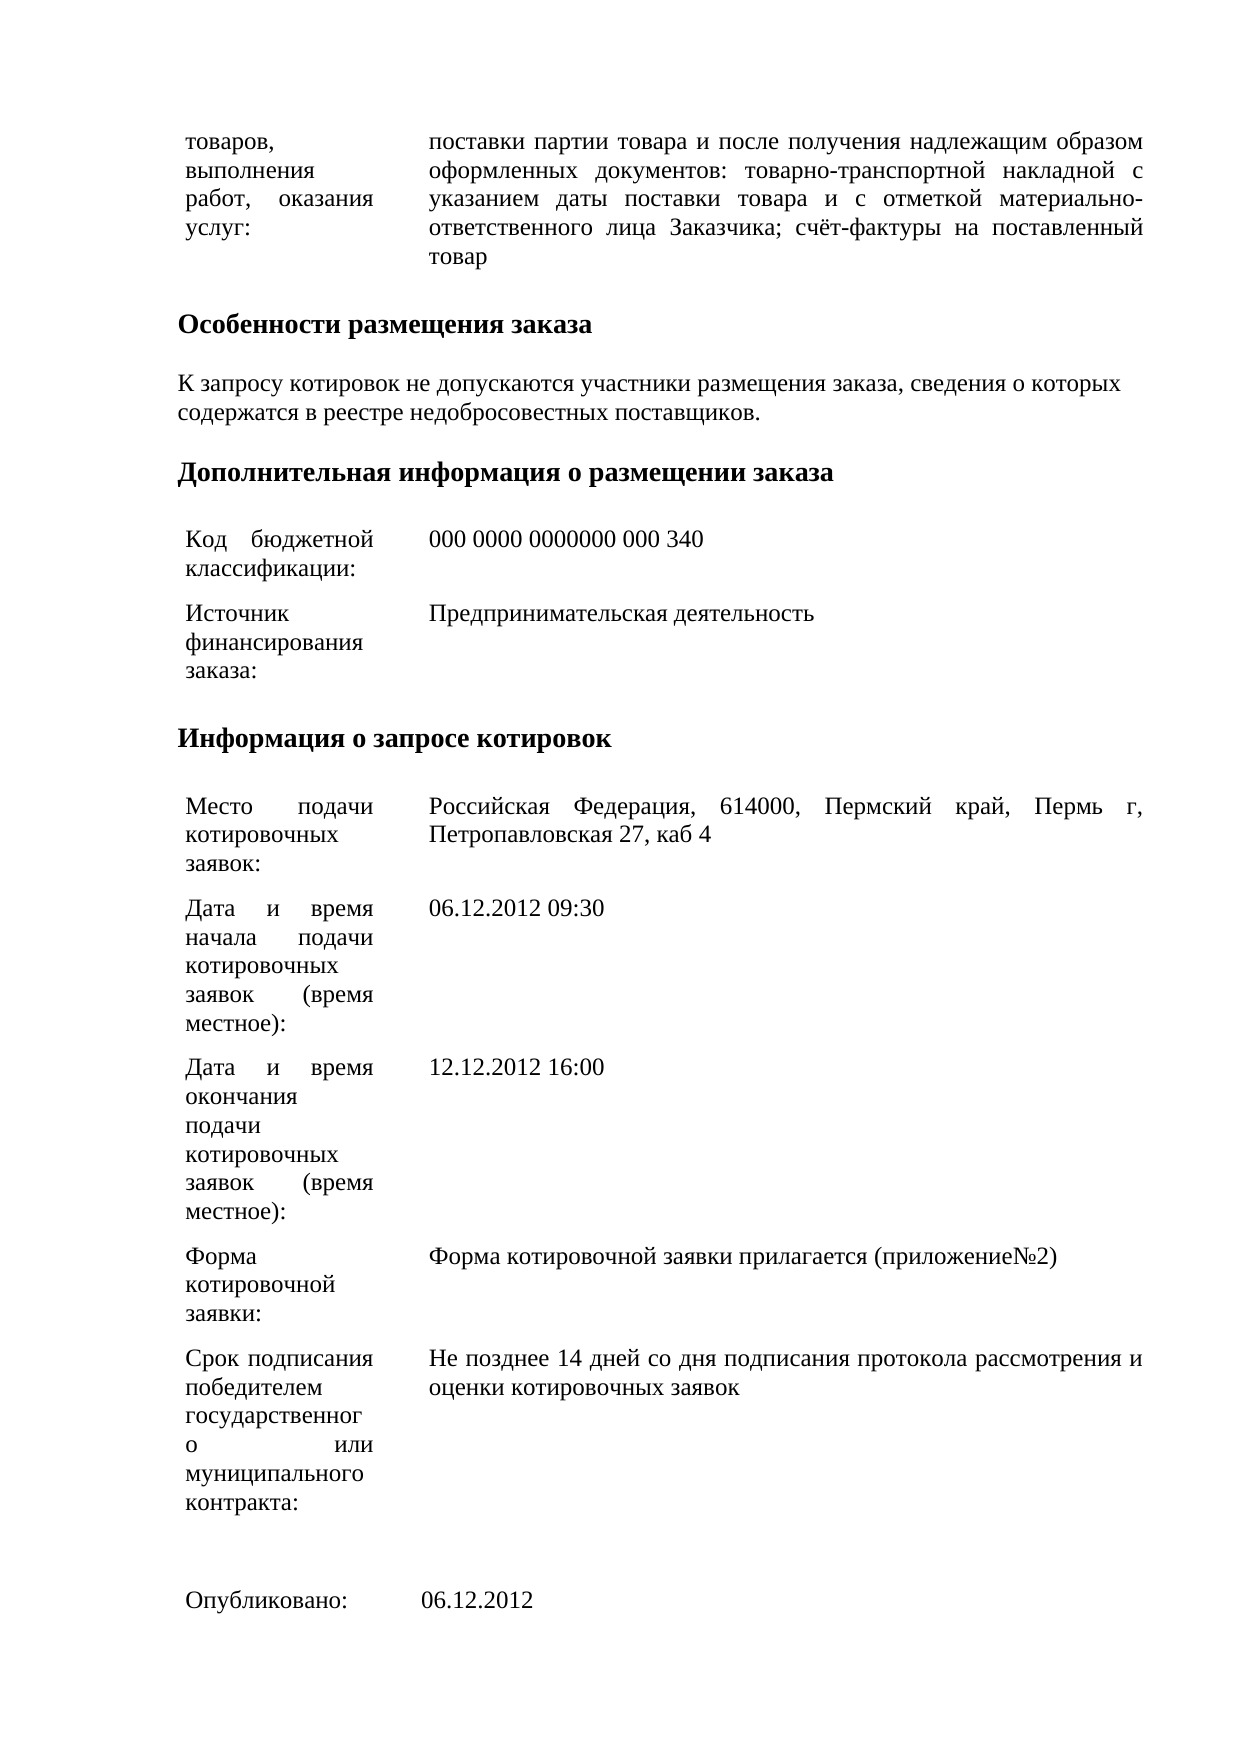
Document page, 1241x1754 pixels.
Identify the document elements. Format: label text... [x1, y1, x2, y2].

text Дополнительная информация о размещении заказа [177, 455, 1152, 487]
table_header Код бюджетной классификации: [177, 517, 421, 590]
table_header Опубликовано: [177, 1577, 421, 1622]
table_cell Не позднее 14 дней со дня подписания протокола рассмотрения и оценки котировочных заявок [421, 1335, 1152, 1523]
text Особенности размещения заказа [177, 307, 1152, 339]
table_cell 12.12.2012 16:00 [421, 1045, 1152, 1233]
table_header 06.12.2012 [421, 1577, 1152, 1622]
table_cell Дата и время окончания подачи котировочных заявок (время местное): [177, 1045, 421, 1233]
table_cell Предпринимательская деятельность [421, 590, 1152, 692]
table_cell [421, 118, 1152, 278]
table_cell Срок подписания победителем государственного или муниципального контракта: [177, 1335, 421, 1523]
text Информация о запросе котировок [177, 721, 1152, 754]
table_header 000 0000 0000000 000 340 [421, 517, 1152, 590]
table_cell Дата и время начала подачи котировочных заявок (время местное): [177, 885, 421, 1044]
table_cell Форма котировочной заявки прилагается (приложение№2) [421, 1233, 1152, 1335]
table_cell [177, 118, 421, 278]
table_cell 06.12.2012 09:30 [421, 885, 1152, 1044]
text К запросу котировок не допускаются участники размещения заказа, сведения о которых содержатся в реестре недобросовестных поставщиков. [177, 368, 1152, 426]
table_header Место подачи котировочных заявок: [177, 783, 421, 885]
table_cell Источник финансирования заказа: [177, 590, 421, 692]
table_header Российская Федерация, 614000, Пермский край, Пермь г, Петропавловская 27, каб 4 [421, 783, 1152, 885]
table_cell Форма котировочной заявки: [177, 1233, 421, 1335]
